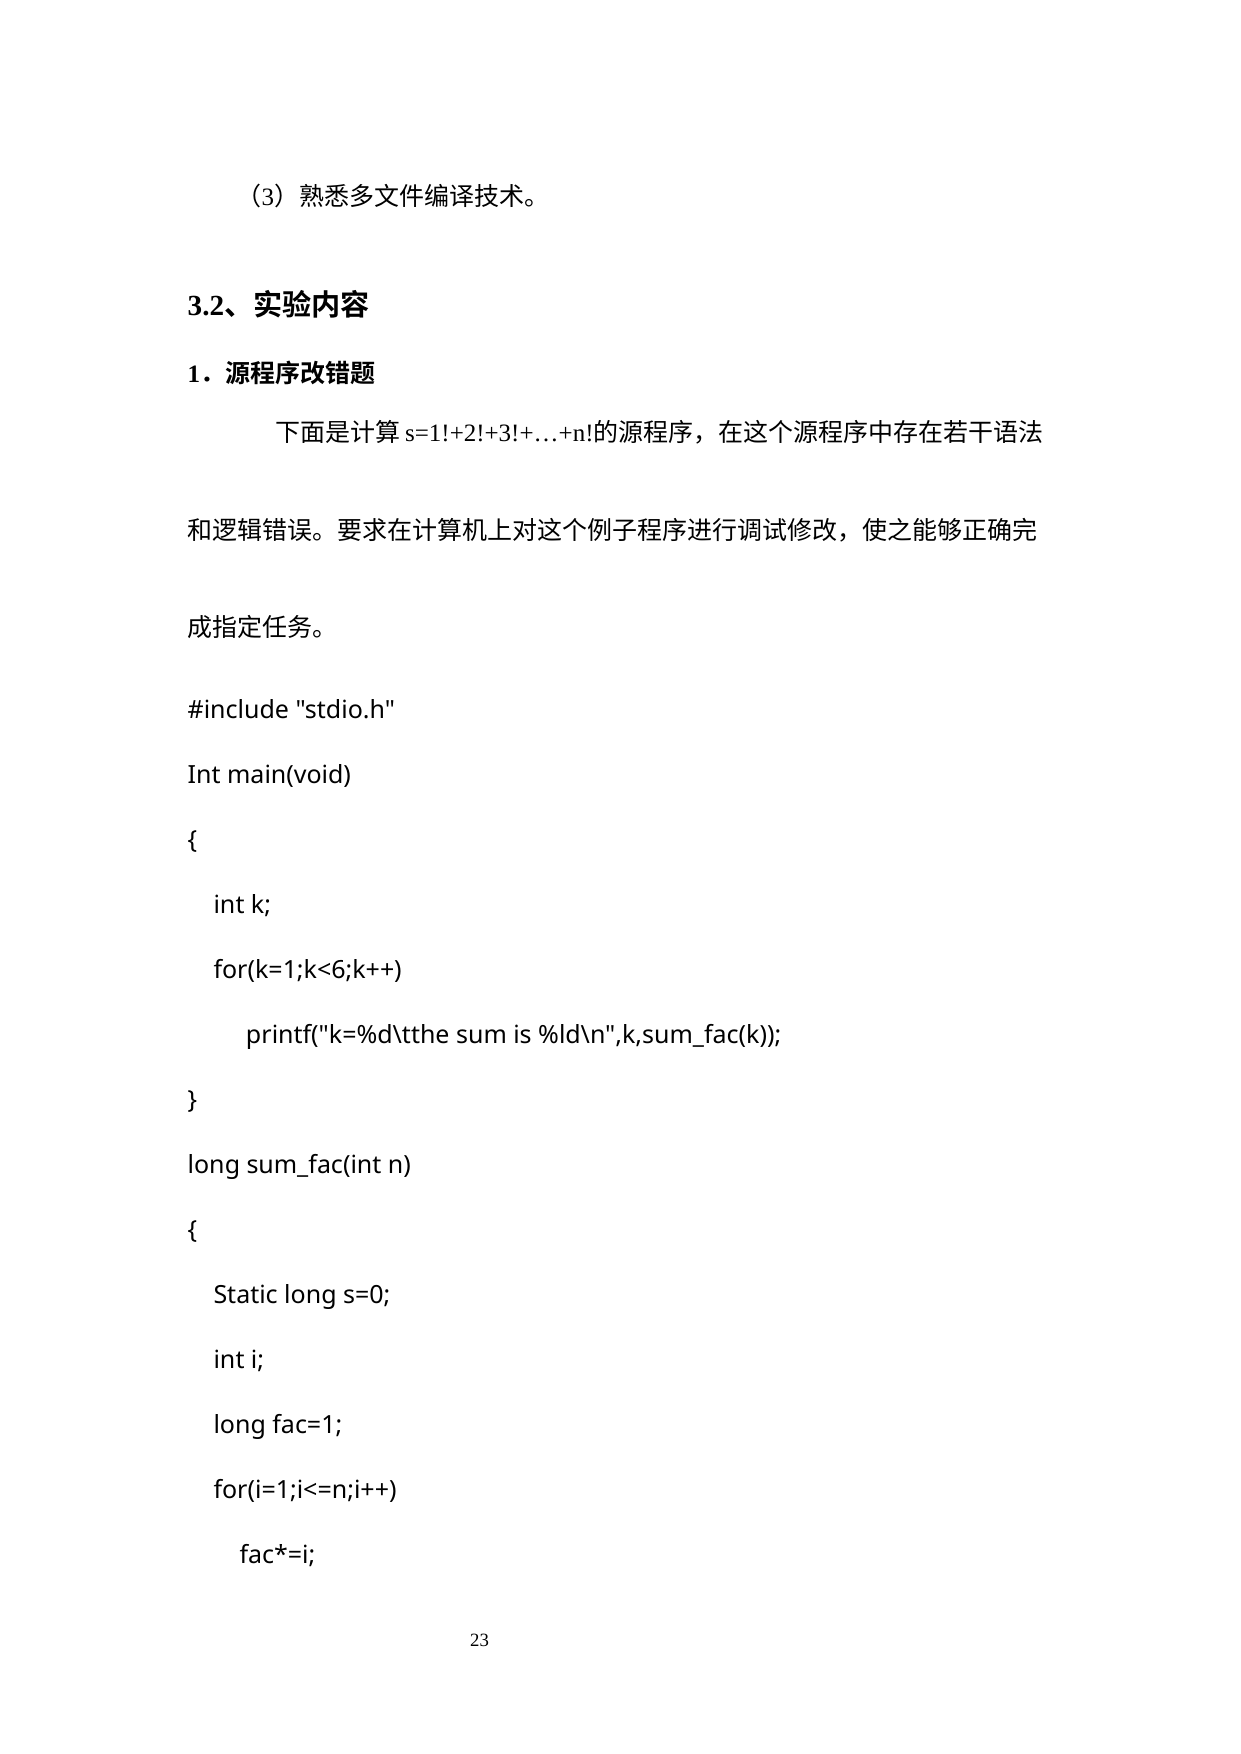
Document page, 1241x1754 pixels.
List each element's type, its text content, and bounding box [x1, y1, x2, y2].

text for(k=1;k<6;k++) [187, 936, 1053, 1001]
text Int main(void) [187, 741, 1053, 806]
text } [187, 1066, 1053, 1131]
text 下面是计算s=1!+2!+3!+…+n!的源程序，在这个源程序中存在若干语法和逻辑错误。要求在计算机上对这个例子程序进行调试修改，使之能够正确完成指定任务。 [187, 398, 1053, 658]
text （3）熟悉多文件编译技术。 [187, 162, 1053, 227]
text int i; [187, 1326, 1053, 1391]
subtitle 3.2、实验内容 [187, 270, 1053, 335]
text long sum_fac(int n) [187, 1131, 1053, 1196]
text long fac=1; [187, 1391, 1053, 1456]
text printf("k=%d\tthe sum is %ld\n",k,sum_fac(k)); [187, 1001, 1053, 1066]
text fac*=i; [187, 1521, 1053, 1586]
text { [187, 806, 1053, 871]
text Static long s=0; [187, 1261, 1053, 1326]
text #include "stdio.h" [187, 676, 1053, 741]
text int k; [187, 871, 1053, 936]
text { [187, 1196, 1053, 1261]
text for(i=1;i<=n;i++) [187, 1456, 1053, 1521]
text 1．源程序改错题 [187, 354, 1053, 390]
